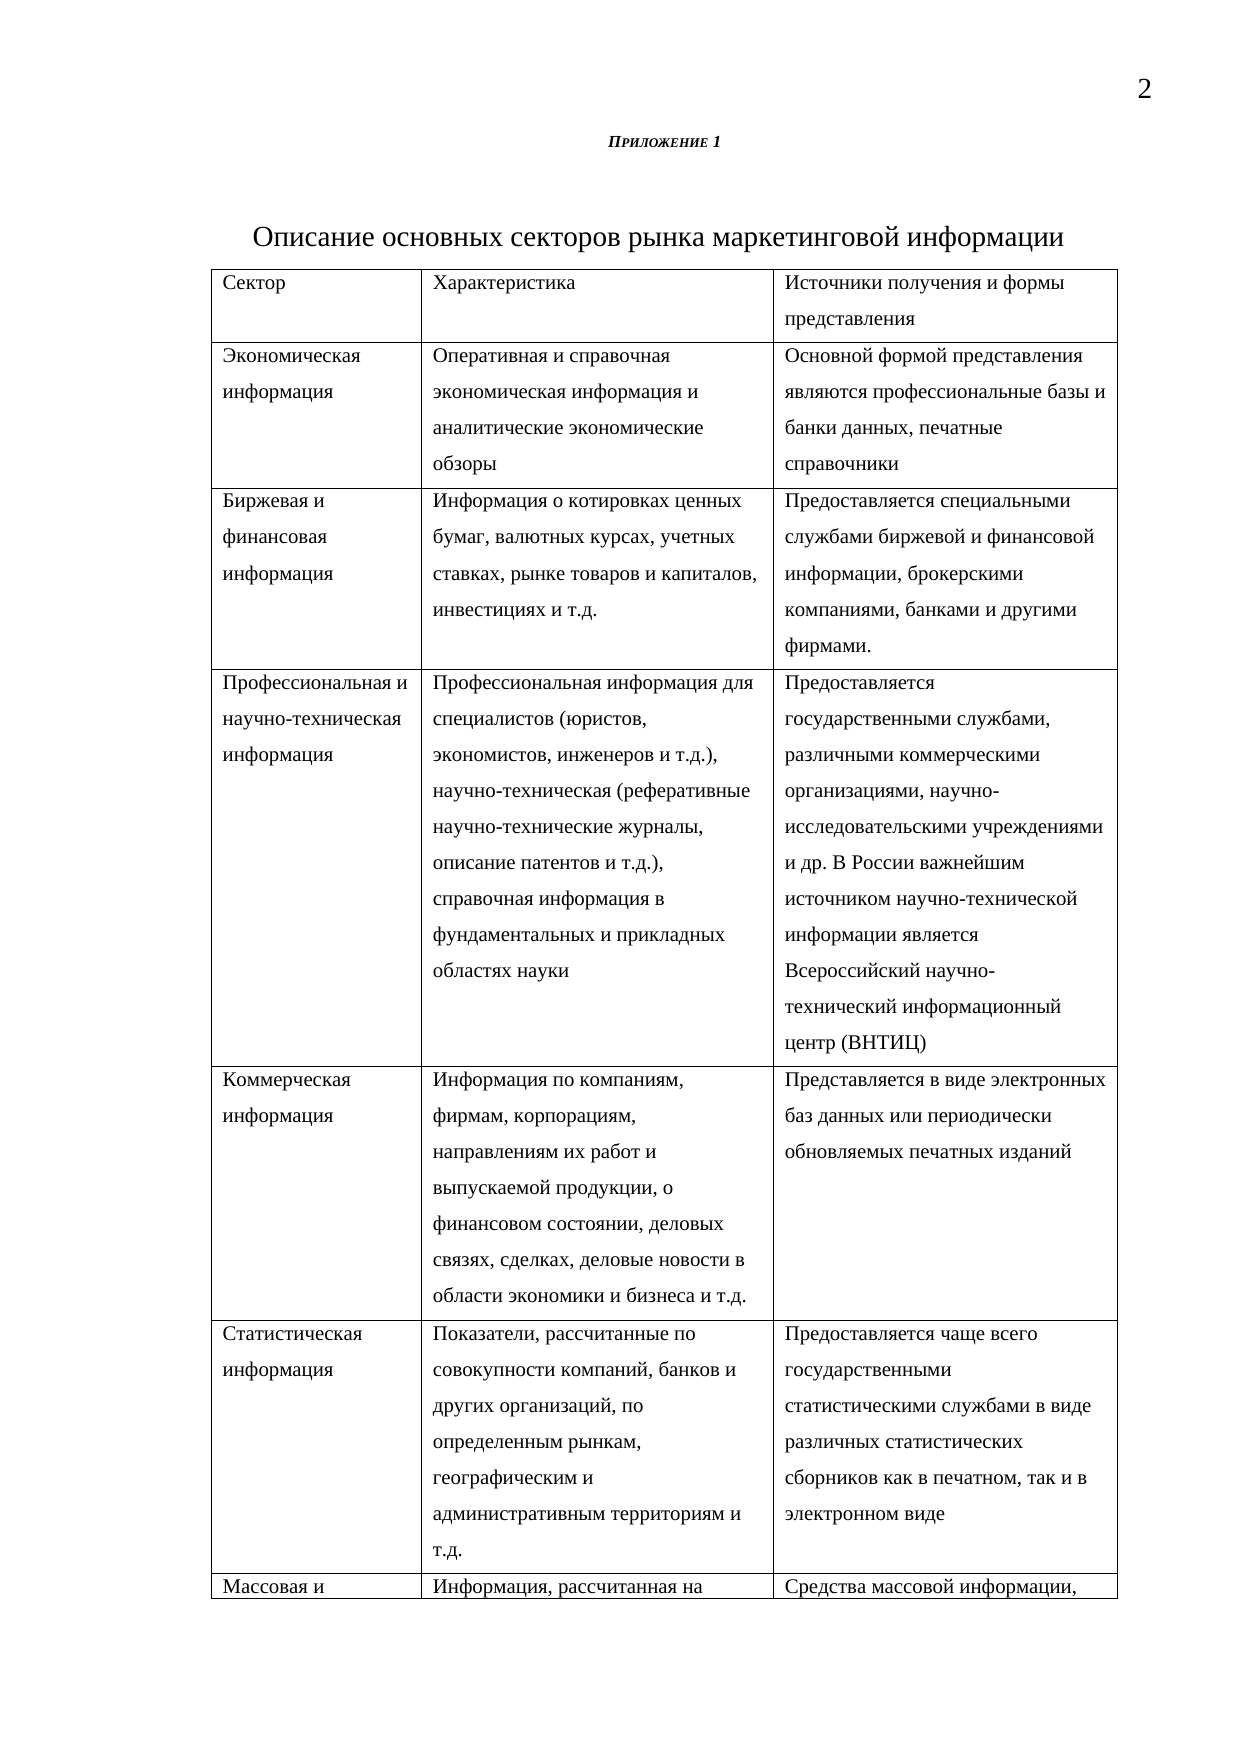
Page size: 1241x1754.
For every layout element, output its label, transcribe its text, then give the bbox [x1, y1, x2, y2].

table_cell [212, 1574, 421, 1598]
table_cell Предоставляется чаще всего государственными статистическими службами в виде различных статистических сборников как в печатном, так и в электронном виде [774, 1321, 1117, 1573]
table_cell Информация по компаниям, фирмам, корпорациям, направлениям их работ и выпускаемой продукции, о финансовом состоянии, деловых связях, сделках, деловые новости в области экономики и бизнеса и т.д. [422, 1067, 773, 1319]
table_cell Предоставляется специальными службами биржевой и финансовой информации, брокерскими компаниями, банками и другими фирмами. [774, 489, 1117, 669]
table_cell Оперативная и справочная экономическая информация и аналитические экономические обзоры [422, 343, 773, 487]
table_cell Информация о котировках ценных бумаг, валютных курсах, учетных ставках, рынке товаров и капиталов, инвестициях и т.д. [422, 489, 773, 669]
subtitle Приложение 1 [177, 118, 1152, 152]
text Описание основных секторов рынка маркетинговой информации [177, 219, 1152, 252]
table_header Сектор [212, 270, 421, 342]
table_cell Статистическая информация [212, 1321, 421, 1573]
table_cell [774, 1574, 1117, 1598]
table_header Источники получения и формы представления [774, 270, 1117, 342]
table_cell Биржевая и финансовая информация [212, 489, 421, 669]
table_cell Представляется в виде электронных баз данных или периодически обновляемых печатных изданий [774, 1067, 1117, 1319]
table_cell Профессиональная информация для специалистов (юристов, экономистов, инженеров и т.д.), научно-техническая (реферативные научно-технические журналы, описание патентов и т.д.), справочная информация в фундаментальных и прикладных областях науки [422, 670, 773, 1066]
table_cell Основной формой представления являются профессиональные базы и банки данных, печатные справочники [774, 343, 1117, 487]
table_cell Показатели, рассчитанные по совокупности компаний, банков и других организаций, по определенным рынкам, географическим и административным территориям и т.д. [422, 1321, 773, 1573]
table_cell Экономическая информация [212, 343, 421, 487]
table_cell Коммерческая информация [212, 1067, 421, 1319]
table_cell Профессиональная и научно-техническая информация [212, 670, 421, 1066]
table_header Характеристика [422, 270, 773, 342]
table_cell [422, 1574, 773, 1598]
table_cell Предоставляется государственными службами, различными коммерческими организациями, научно-исследовательскими учреждениями и др. В России важнейшим источником научно-технической информации является Всероссийский научно-технический информационный центр (ВНТИЦ) [774, 670, 1117, 1066]
